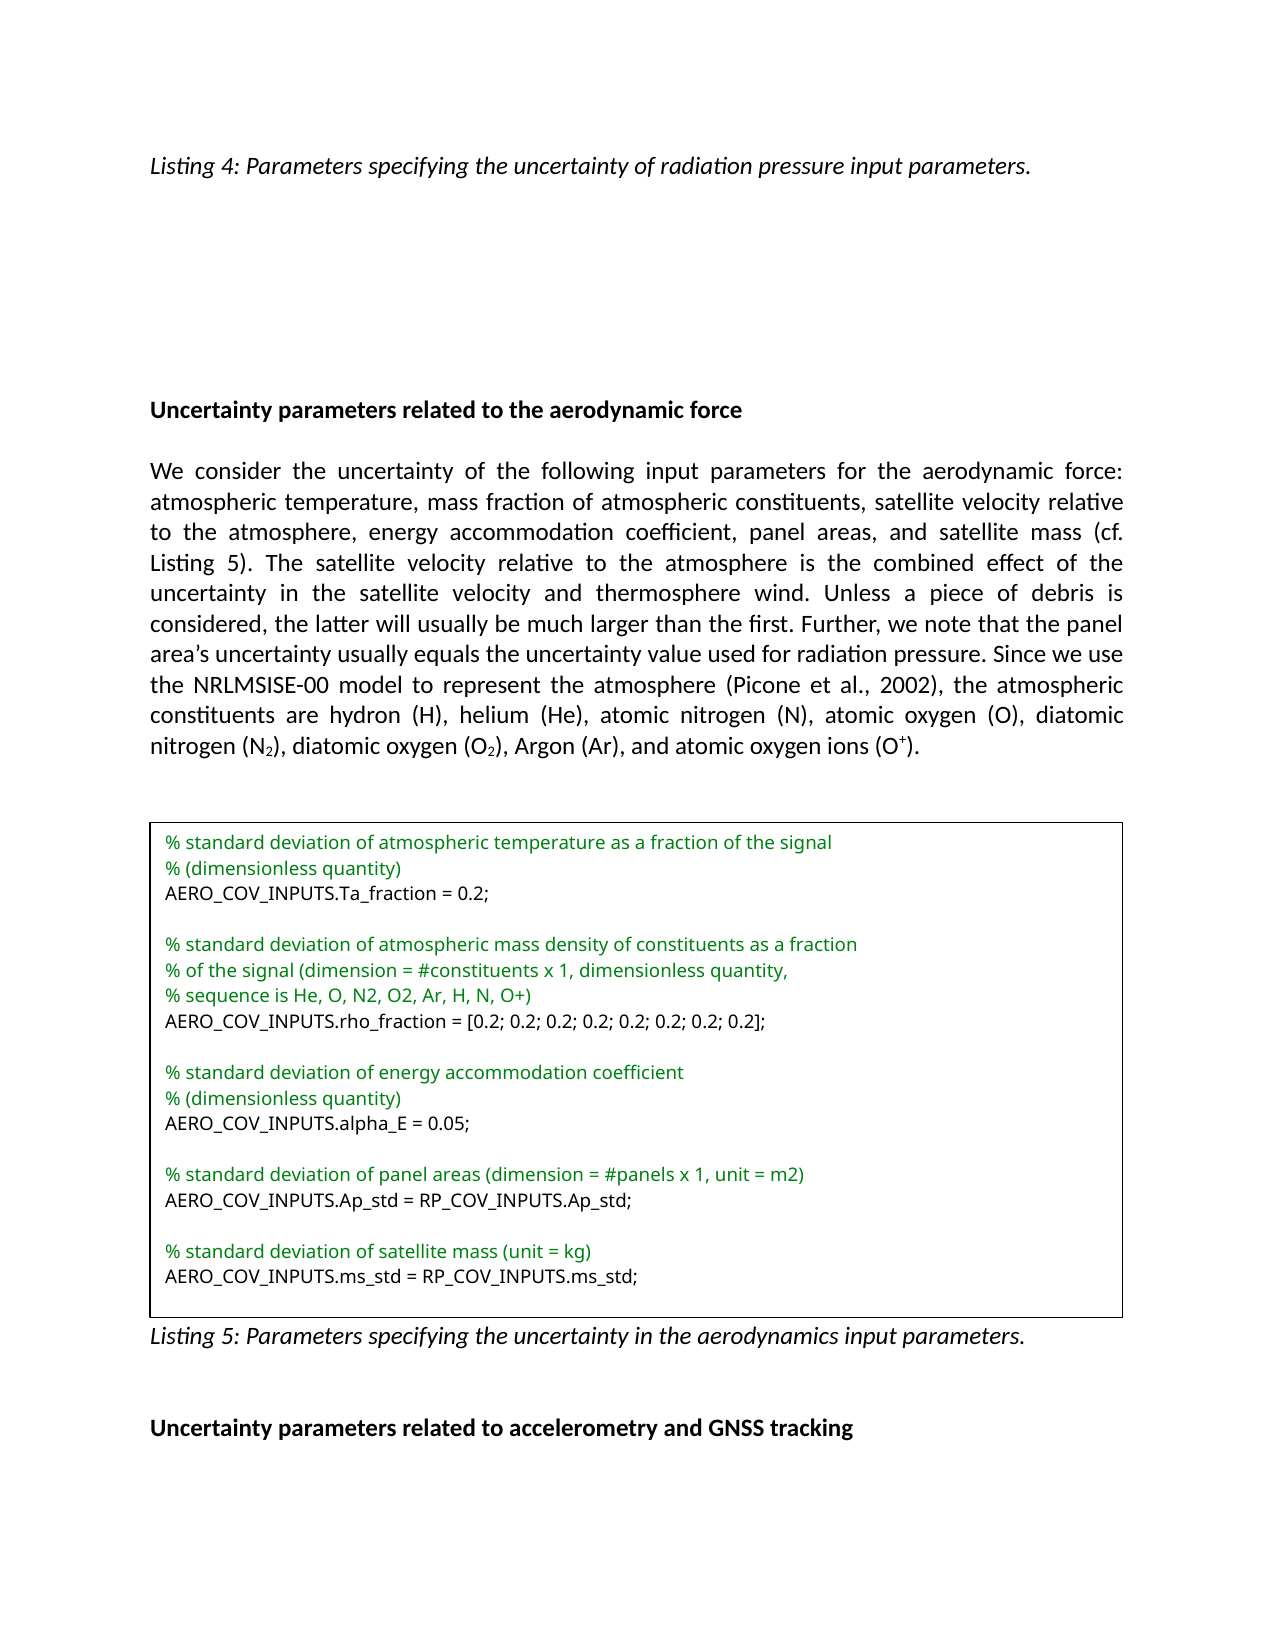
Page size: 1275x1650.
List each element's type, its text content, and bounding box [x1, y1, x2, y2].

text Listing 4: Parameters specifying the uncertainty of radiation pressure input parameters. [150, 150, 1125, 181]
text We consider the uncertainty of the following input parameters for the aerodynamic force: atmospheric temperature, mass fraction of atmospheric constituents, satellite velocity relative to the atmosphere, energy accommodation coefficient, panel areas, and satellite mass (cf. Listing 5). The satellite velocity relative to the atmosphere is the combined effect of the uncertainty in the satellite velocity and thermosphere wind. Unless a piece of debris is considered, the latter will usually be much larger than the first. Further, we note that the panel area’s uncertainty usually equals the uncertainty value used for radiation pressure. Since we use the NRLMSISE-00 model to represent the atmosphere (Picone et al., 2002), the atmospheric constituents are hydron (H), helium (He), atomic nitrogen (N), atomic oxygen (O), diatomic nitrogen (N2), diatomic oxygen (O2), Argon (Ar), and atomic oxygen ions (O+). [150, 455, 1125, 760]
text Listing 5: Parameters specifying the uncertainty in the aerodynamics input parameters. [150, 821, 1125, 1351]
text Uncertainty parameters related to the aerodynamic force [150, 394, 1125, 425]
text Uncertainty parameters related to accelerometry and GNSS tracking [150, 1412, 1125, 1442]
